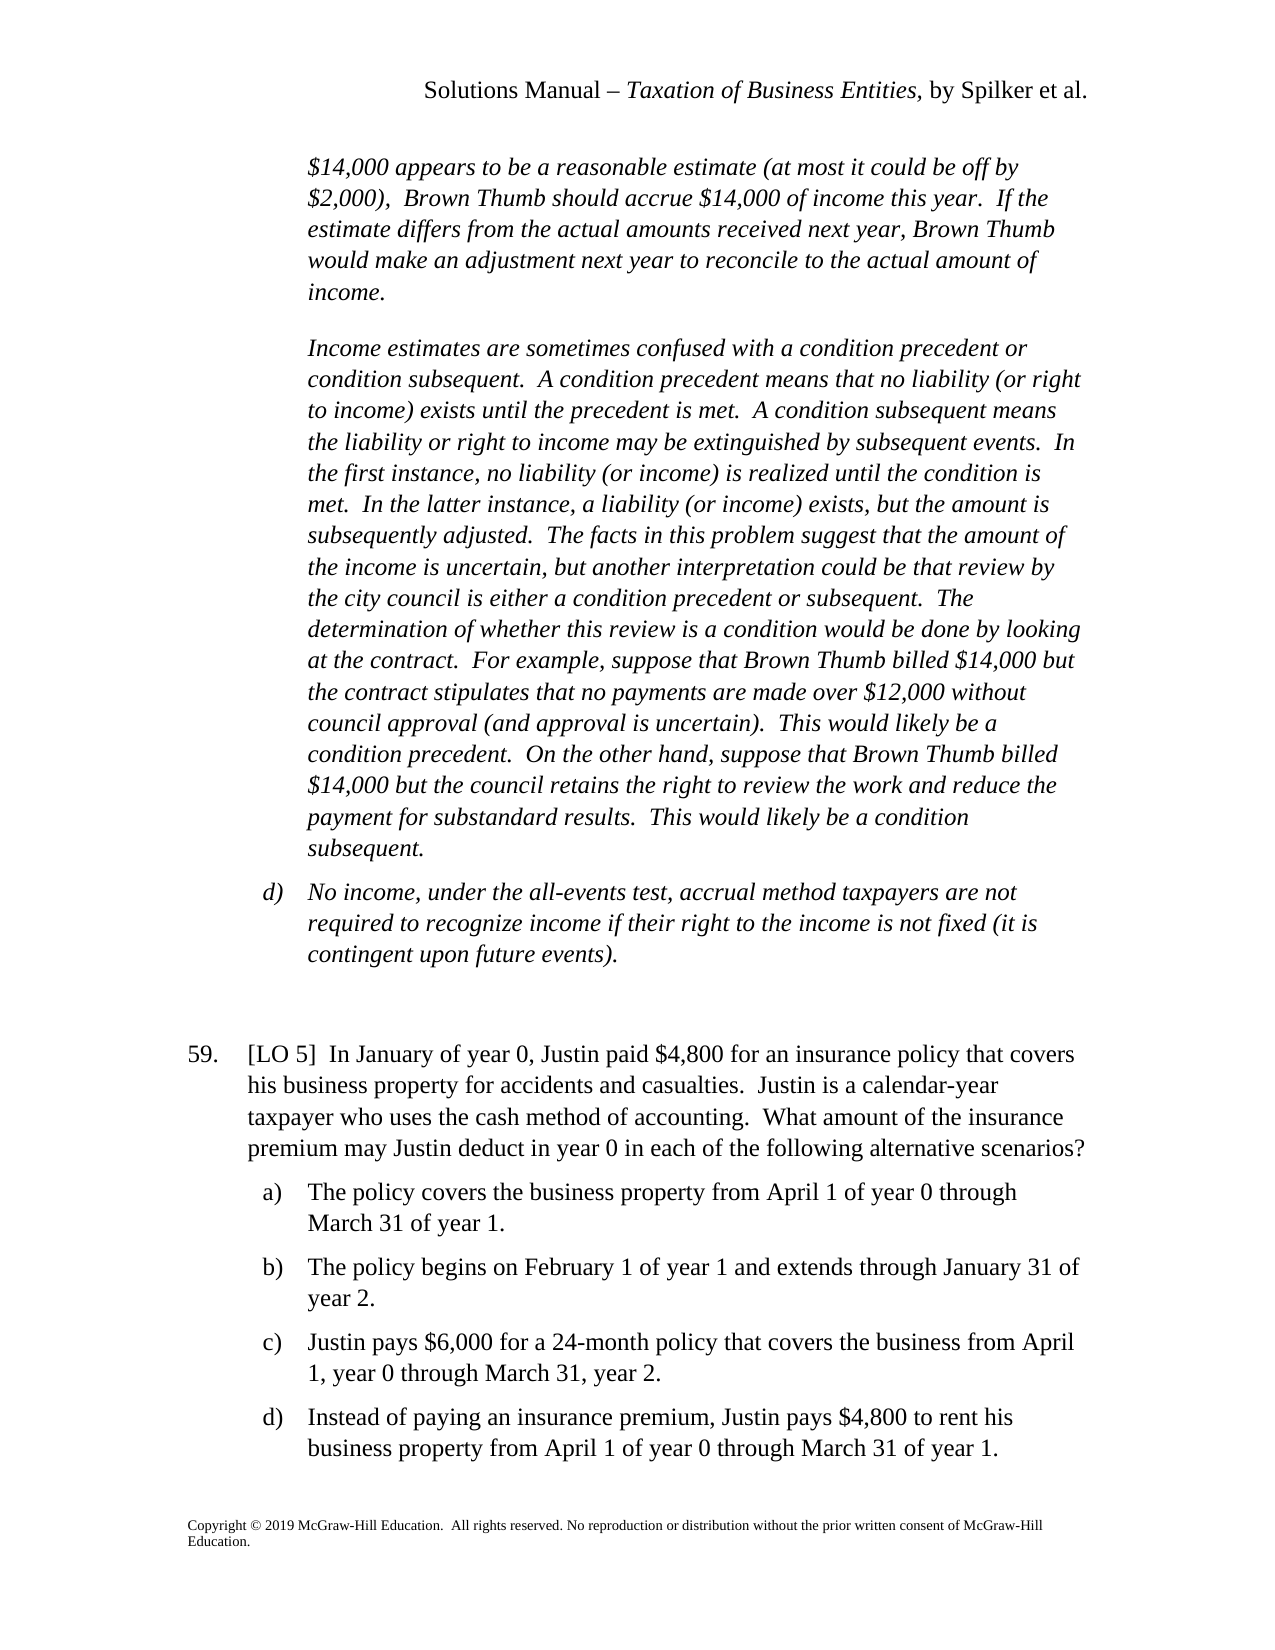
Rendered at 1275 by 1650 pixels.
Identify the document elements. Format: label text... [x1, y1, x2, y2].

text a) The policy covers the business property from April 1 of year 0 through March 31 of year 1. [262, 1175, 1087, 1237]
text b) The policy begins on February 1 of year 1 and extends through January 31 of year 2. [262, 1250, 1087, 1312]
text c) Justin pays $6,000 for a 24-month policy that covers the business from April 1, year 0 through March 31, year 2. [262, 1325, 1087, 1387]
text Income estimates are sometimes confused with a condition precedent or condition subsequent. A condition precedent means that no liability (or right to income) exists until the precedent is met. A condition subsequent means the liability or right to income may be extinguished by subsequent events. In the first instance, no liability (or income) is realized until the condition is met. In the latter instance, a liability (or income) exists, but the amount is subsequently adjusted. The facts in this problem suggest that the amount of the income is uncertain, but another interpretation could be that review by the city council is either a condition precedent or subsequent. The determination of whether this review is a condition would be done by looking at the contract. For example, suppose that Brown Thumb billed $14,000 but the contract stipulates that no payments are made over $12,000 without council approval (and approval is uncertain). This would likely be a condition precedent. On the other hand, suppose that Brown Thumb billed $14,000 but the council retains the right to review the work and reduce the payment for substandard results. This would likely be a condition subsequent. [262, 331, 1087, 862]
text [262, 150, 1087, 306]
text d) Instead of paying an insurance premium, Justin pays $4,800 to rent his business property from April 1 of year 0 through March 31 of year 1. [262, 1400, 1087, 1462]
text d) No income, under the all-events test, accrual method taxpayers are not required to recognize income if their right to the income is not fixed (it is contingent upon future events). [262, 875, 1087, 969]
text 59. [LO 5] In January of year 0, Justin paid $4,800 for an insurance policy that covers his business property for accidents and casualties. Justin is a calendar-year taxpayer who uses the cash method of accounting. What amount of the insurance premium may Justin deduct in year 0 in each of the following alternative scenarios? [187, 1037, 1087, 1162]
